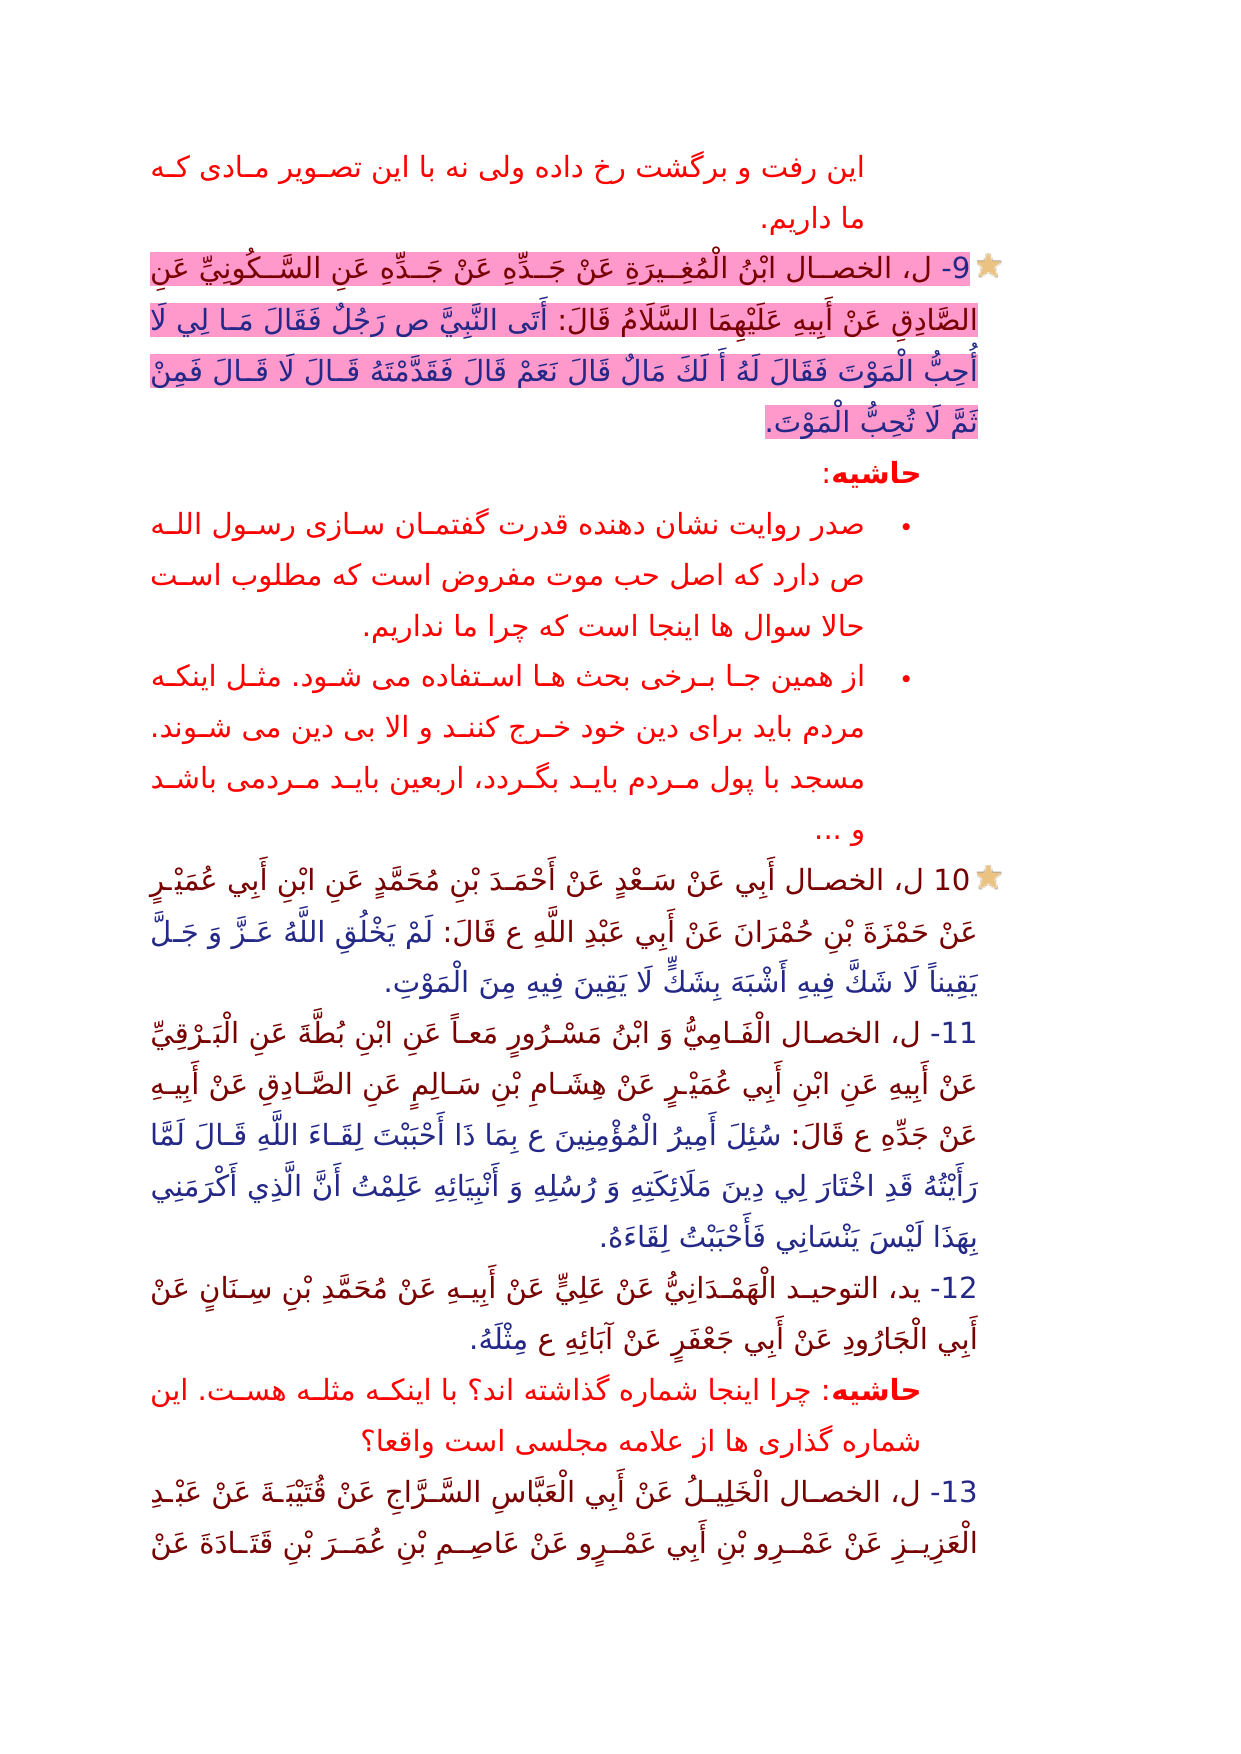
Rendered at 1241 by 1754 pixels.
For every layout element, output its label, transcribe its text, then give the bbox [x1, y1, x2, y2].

picture [976, 253, 1003, 279]
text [150, 1475, 978, 1560]
text حاشیه: [150, 456, 921, 490]
text حاشیه: چرا اینجا شماره گذاشته اند؟ با اینکه مثله هست. این شماره گذاری ها از علامه مجلسی است واقعا؟ [150, 1373, 921, 1458]
text 11- ل، الخصال الْفَامِيُّ وَ ابْنُ مَسْرُورٍ مَعاً عَنِ ابْنِ بُطَّةَ عَنِ الْبَرْقِيِّ عَنْ أَبِيهِ عَنِ ابْنِ أَبِي عُمَيْرٍ عَنْ هِشَامِ بْنِ سَالِمٍ عَنِ الصَّادِقِ عَنْ أَبِيهِ عَنْ جَدِّهِ ع قَالَ: سُئِلَ أَمِيرُ الْمُؤْمِنِينَ ع بِمَا ذَا أَحْبَبْتَ لِقَاءَ اللَّهِ قَالَ لَمَّا رَأَيْتُهُ قَدِ اخْتَارَ لِي دِينَ مَلَائِكَتِهِ وَ رُسُلِهِ وَ أَنْبِيَائِهِ عَلِمْتُ أَنَّ الَّذِي أَكْرَمَنِي بِهَذَا لَيْسَ يَنْسَانِي فَأَحْبَبْتُ لِقَاءَهُ. [150, 1017, 978, 1254]
list از همین جا برخی بحث ها استفاده می شود. مثل اینکه مردم باید برای دین خود خرج کنند و الا بی دین می شوند. مسجد با پول مردم باید بگردد، اربعین باید مردمی باشد و ... [150, 660, 903, 847]
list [150, 150, 903, 235]
list صدر روایت نشان دهنده قدرت گفتمان سازی رسول الله ص دارد که اصل حب موت مفروض است که مطلوب است حالا سوال ها اینجا است که چرا ما نداریم. [150, 507, 903, 643]
text 9- ل، الخصال ابْنُ الْمُغِيرَةِ عَنْ جَدِّهِ عَنْ جَدِّهِ عَنِ السَّكُونِيِّ عَنِ الصَّادِقِ عَنْ أَبِيهِ عَلَيْهِمَا السَّلَامُ قَالَ: أَتَى النَّبِيَّ ص رَجُلٌ فَقَالَ مَا لِي لَا أُحِبُّ الْمَوْتَ فَقَالَ لَهُ أَ لَكَ مَالٌ قَالَ نَعَمْ قَالَ فَقَدَّمْتَهُ قَالَ لَا قَالَ فَمِنْ ثَمَّ لَا تُحِبُّ الْمَوْتَ. [150, 252, 1003, 439]
picture [976, 865, 1003, 891]
text 10 ل، الخصال أَبِي عَنْ سَعْدٍ عَنْ أَحْمَدَ بْنِ مُحَمَّدٍ عَنِ ابْنِ أَبِي عُمَيْرٍ عَنْ حَمْزَةَ بْنِ حُمْرَانَ عَنْ أَبِي عَبْدِ اللَّهِ ع قَالَ: لَمْ يَخْلُقِ اللَّهُ عَزَّ وَ جَلَّ يَقِيناً لَا شَكَّ فِيهِ أَشْبَهَ بِشَكٍّ لَا يَقِينَ فِيهِ مِنَ الْمَوْتِ. [150, 863, 1003, 1000]
text 12- يد، التوحيد الْهَمْدَانِيُّ عَنْ عَلِيٍّ عَنْ أَبِيهِ عَنْ مُحَمَّدِ بْنِ سِنَانٍ عَنْ أَبِي الْجَارُودِ عَنْ أَبِي جَعْفَرٍ عَنْ آبَائِهِ ع‏ مِثْلَهُ. [150, 1271, 978, 1356]
